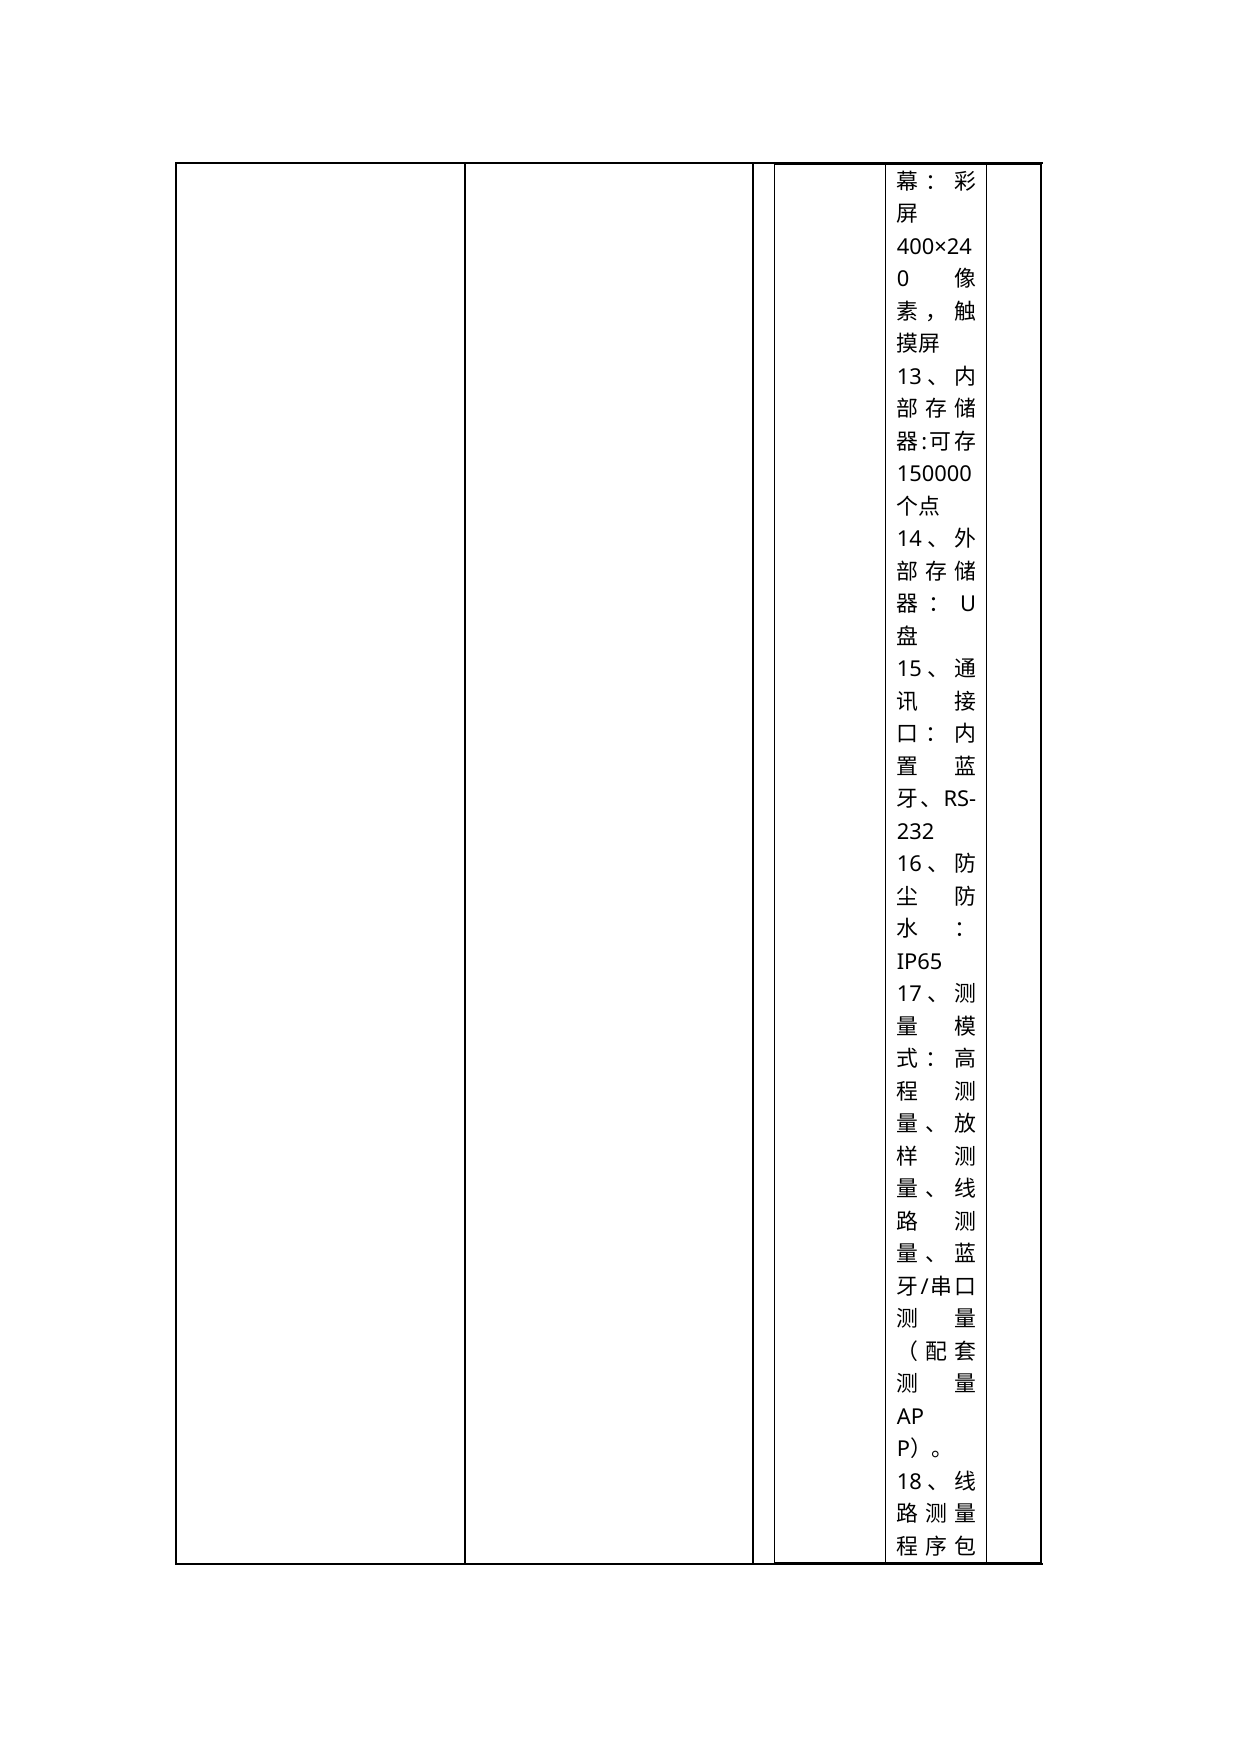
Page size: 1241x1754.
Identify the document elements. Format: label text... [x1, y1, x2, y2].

table_cell 1 [466, 164, 752, 1563]
table_cell [886, 165, 986, 1562]
table_cell [775, 165, 885, 1562]
table_cell [754, 164, 774, 1563]
table_cell [177, 164, 464, 1563]
table_cell [987, 165, 1040, 1562]
